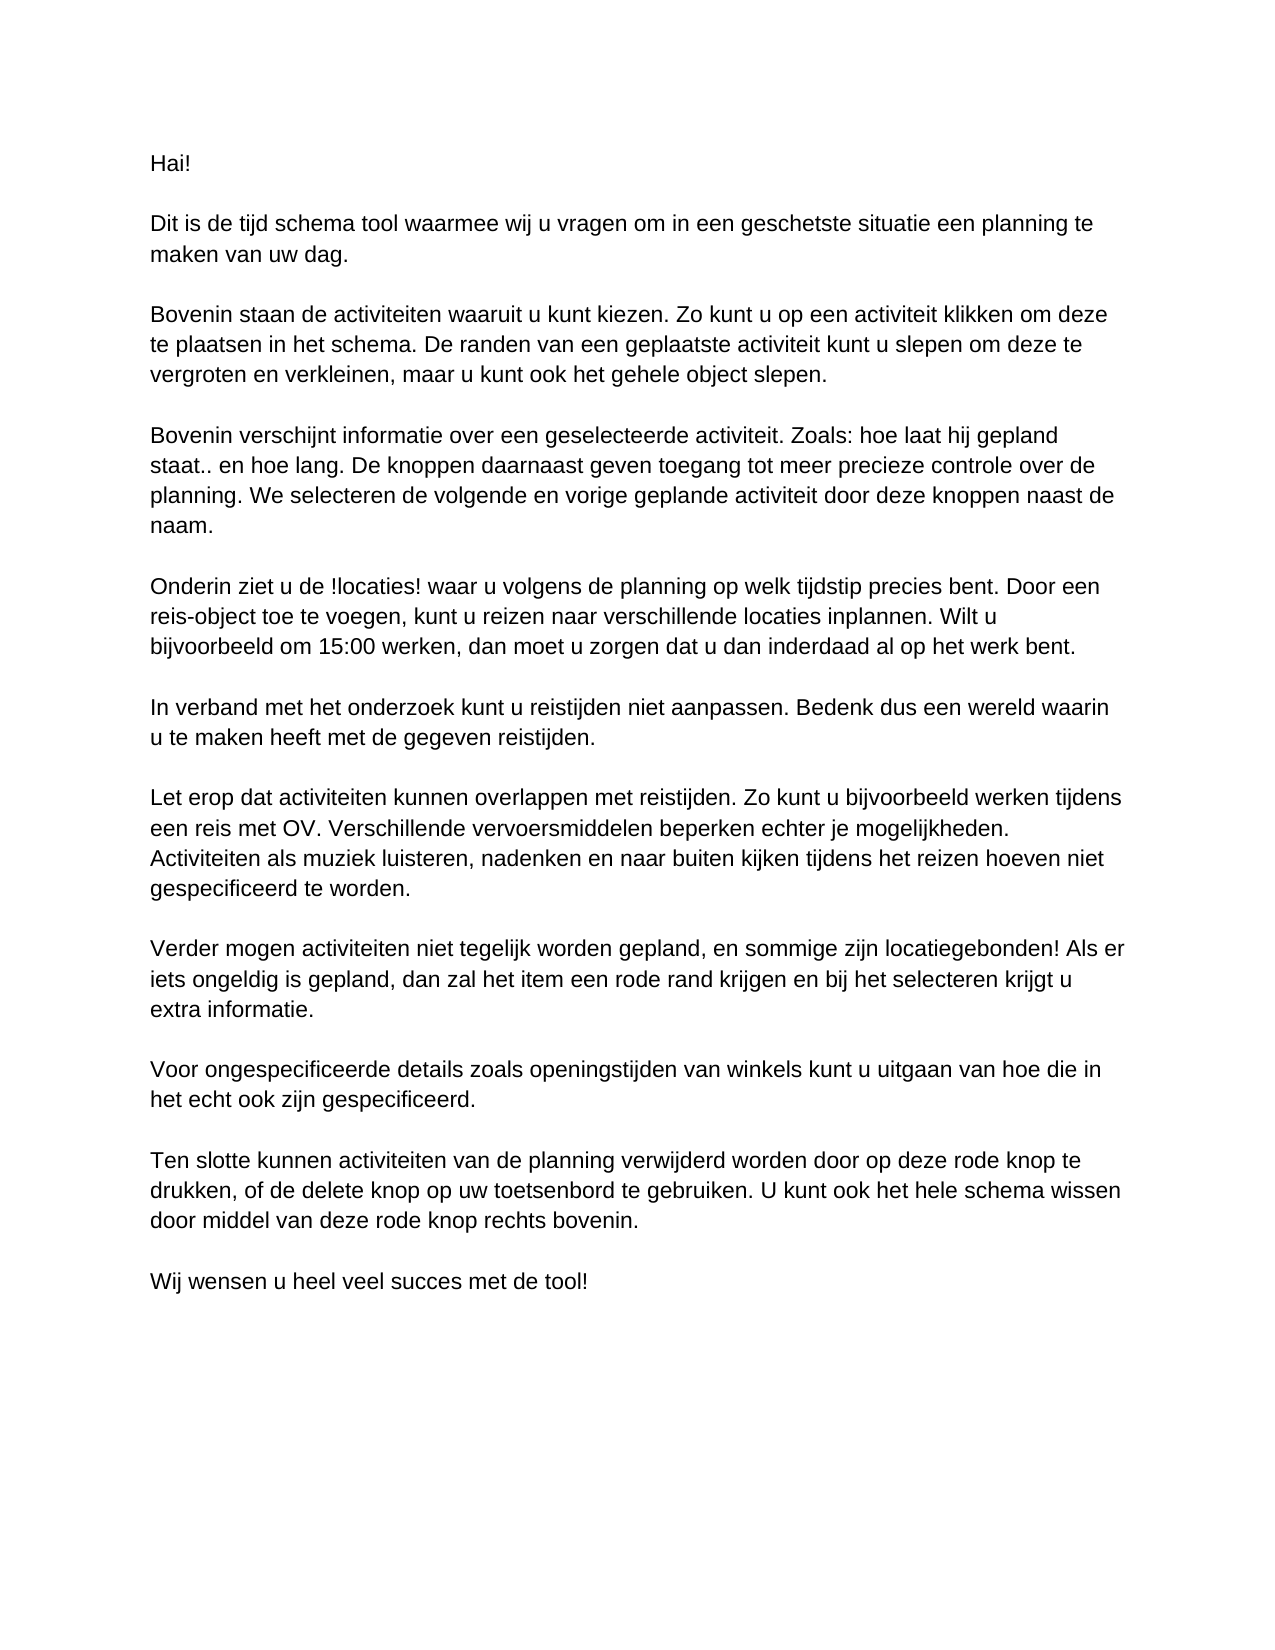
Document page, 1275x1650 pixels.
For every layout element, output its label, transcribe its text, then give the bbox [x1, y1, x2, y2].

text Onderin ziet u de !locaties! waar u volgens de planning op welk tijdstip precies bent. Door een reis-object toe te voegen, kunt u reizen naar verschillende locaties inplannen. Wilt u bijvoorbeeld om 15:00 werken, dan moet u zorgen dat u dan inderdaad al op het werk bent. [150, 573, 1125, 660]
text Let erop dat activiteiten kunnen overlappen met reistijden. Zo kunt u bijvoorbeeld werken tijdens een reis met OV. Verschillende vervoersmiddelen beperken echter je mogelijkheden. Activiteiten als muziek luisteren, nadenken en naar buiten kijken tijdens het reizen hoeven niet gespecificeerd te worden. [150, 784, 1125, 901]
text Voor ongespecificeerde details zoals openingstijden van winkels kunt u uitgaan van hoe die in het echt ook zijn gespecificeerd. [150, 1056, 1125, 1113]
text Bovenin staan de activiteiten waaruit u kunt kiezen. Zo kunt u op een activiteit klikken om deze te plaatsen in het schema. De randen van een geplaatste activiteit kunt u slepen om deze te vergroten en verkleinen, maar u kunt ook het gehele object slepen. [150, 301, 1125, 388]
text Ten slotte kunnen activiteiten van de planning verwijderd worden door op deze rode knop te drukken, of de delete knop op uw toetsenbord te gebruiken. U kunt ook het hele schema wissen door middel van deze rode knop rechts bovenin. [150, 1147, 1125, 1234]
text Dit is de tijd schema tool waarmee wij u vragen om in een geschetste situatie een planning te maken van uw dag. [150, 210, 1125, 267]
text Bovenin verschijnt informatie over een geselecteerde activiteit. Zoals: hoe laat hij gepland staat.. en hoe lang. De knoppen daarnaast geven toegang tot meer precieze controle over de planning. We selecteren de volgende en vorige geplande activiteit door deze knoppen naast de naam. [150, 422, 1125, 539]
text Wij wensen u heel veel succes met de tool! [150, 1268, 1125, 1294]
text Hai! [150, 150, 1125, 176]
text Verder mogen activiteiten niet tegelijk worden gepland, en sommige zijn locatiegebonden! Als er iets ongeldig is gepland, dan zal het item een rode rand krijgen en bij het selecteren krijgt u extra informatie. [150, 935, 1125, 1022]
text In verband met het onderzoek kunt u reistijden niet aanpassen. Bedenk dus een wereld waarin u te maken heeft met de gegeven reistijden. [150, 694, 1125, 750]
